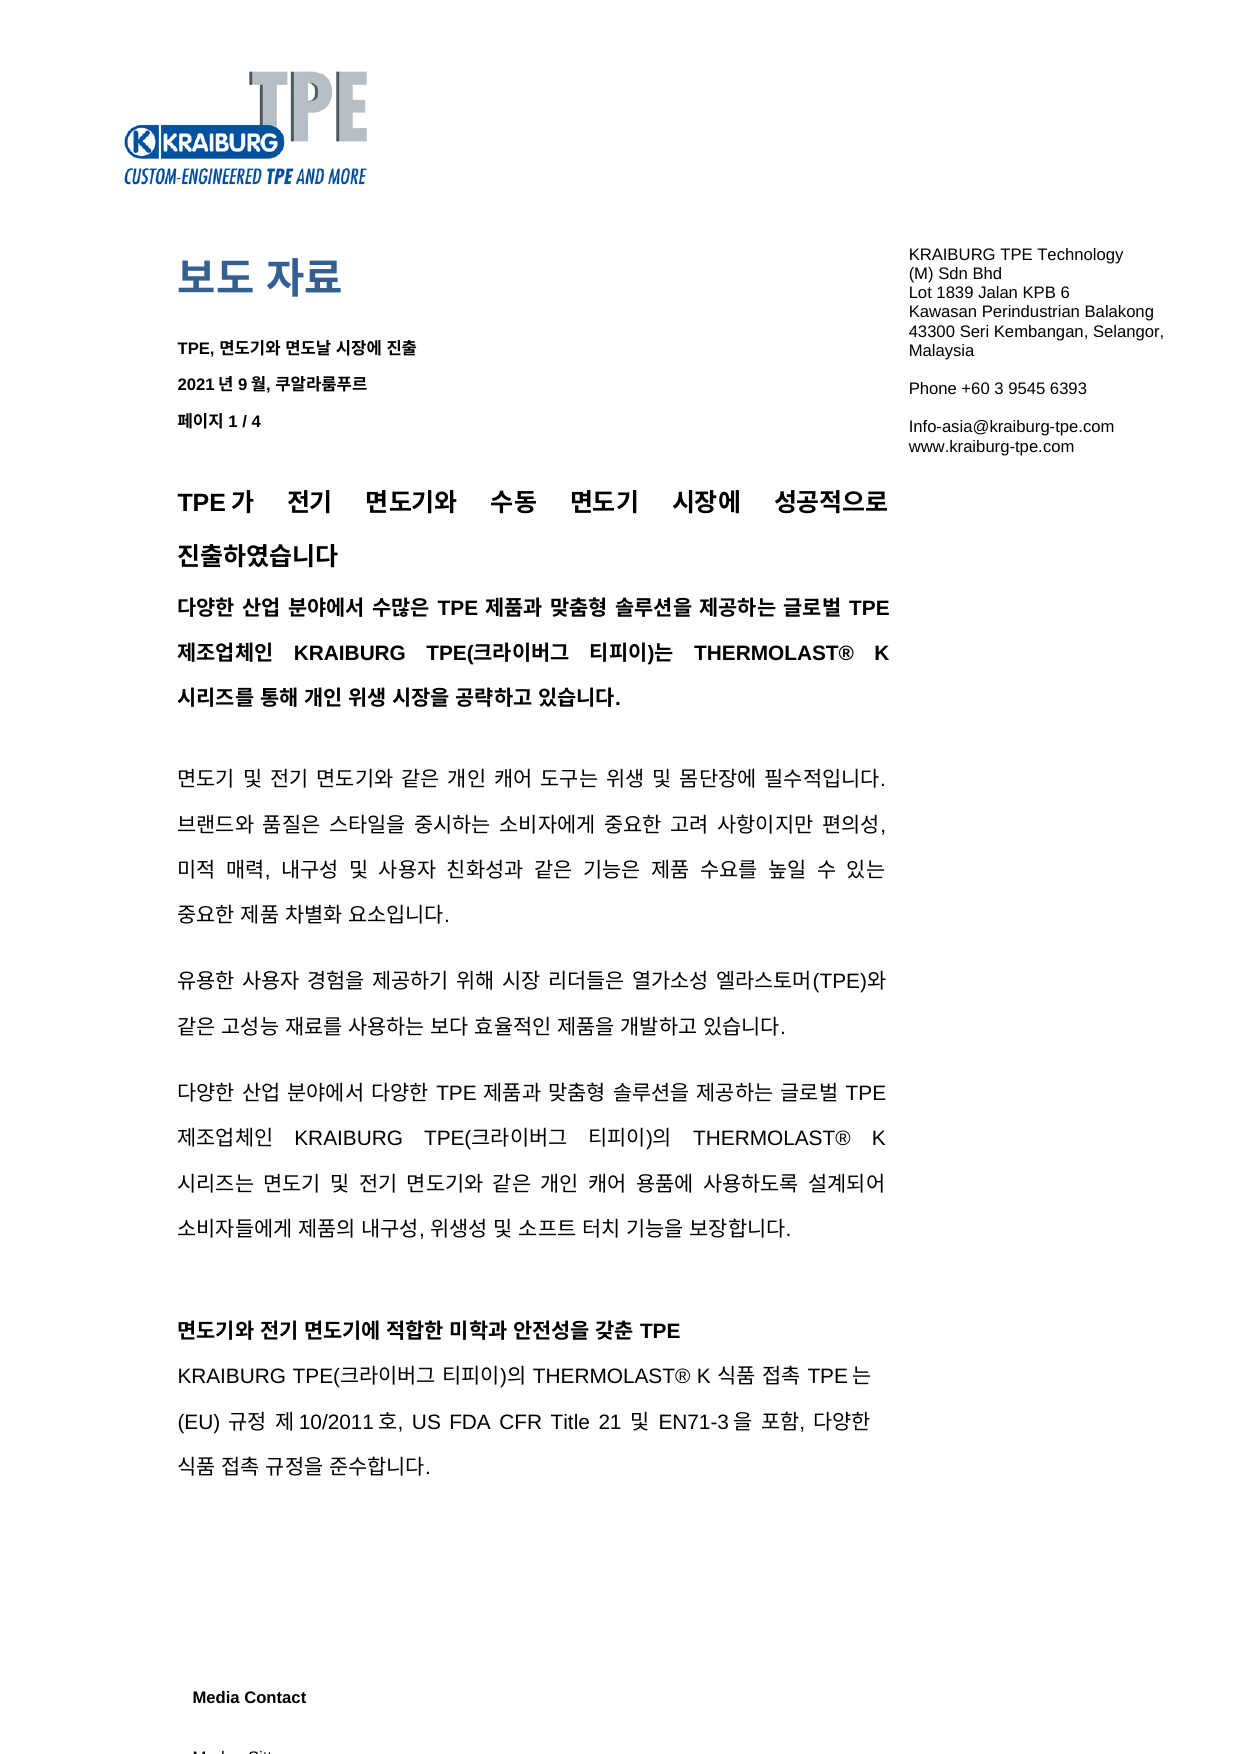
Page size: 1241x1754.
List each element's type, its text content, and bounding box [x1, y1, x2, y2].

text 유용한 사용자 경험을 제공하기 위해 시장 리더들은 열가소성 엘라스토머(TPE)와 같은 고성능 재료를 사용하는 보다 효율적인 제품을 개발하고 있습니다. [177, 965, 886, 1040]
text KRAIBURG TPE(크라이버그 티피이)의 THERMOLAST® K 식품 접촉 TPE는 (EU) 규정 제10/2011호, US FDA CFR Title 21 및 EN71-3을 포함, 다양한 식품 접촉 규정을 준수합니다. [177, 1359, 871, 1480]
text 다양한 산업 분야에서 다양한 TPE 제품과 맞춤형 솔루션을 제공하는 글로벌 TPE 제조업체인 KRAIBURG TPE(크라이버그 티피이)의 THERMOLAST® K 시리즈는 면도기 및 전기 면도기와 같은 개인 캐어 용품에 사용하도록 설계되어 소비자들에게 제품의 내구성, 위생성 및 소프트 터치 기능을 보장합니다. [177, 1076, 886, 1242]
text TPE가 전기 면도기와 수동 면도기 시장에 성공적으로 진출하였습니다 [177, 482, 889, 573]
text 면도기와 전기 면도기에 적합한 미학과 안전성을 갖춘 TPE [177, 1314, 871, 1344]
picture [112, 55, 379, 200]
text 다양한 산업 분야에서 수많은 TPE 제품과 맞춤형 솔루션을 제공하는 글로벌 TPE 제조업체인 KRAIBURG TPE(크라이버그 티피이)는 THERMOLAST® K 시리즈를 통해 개인 위생 시장을 공략하고 있습니다. [177, 591, 889, 712]
text 면도기 및 전기 면도기와 같은 개인 캐어 도구는 위생 및 몸단장에 필수적입니다. 브랜드와 품질은 스타일을 중시하는 소비자에게 중요한 고려 사항이지만 편의성, 미적 매력, 내구성 및 사용자 친화성과 같은 기능은 제품 수요를 높일 수 있는 중요한 제품 차별화 요소입니다. [177, 763, 886, 929]
